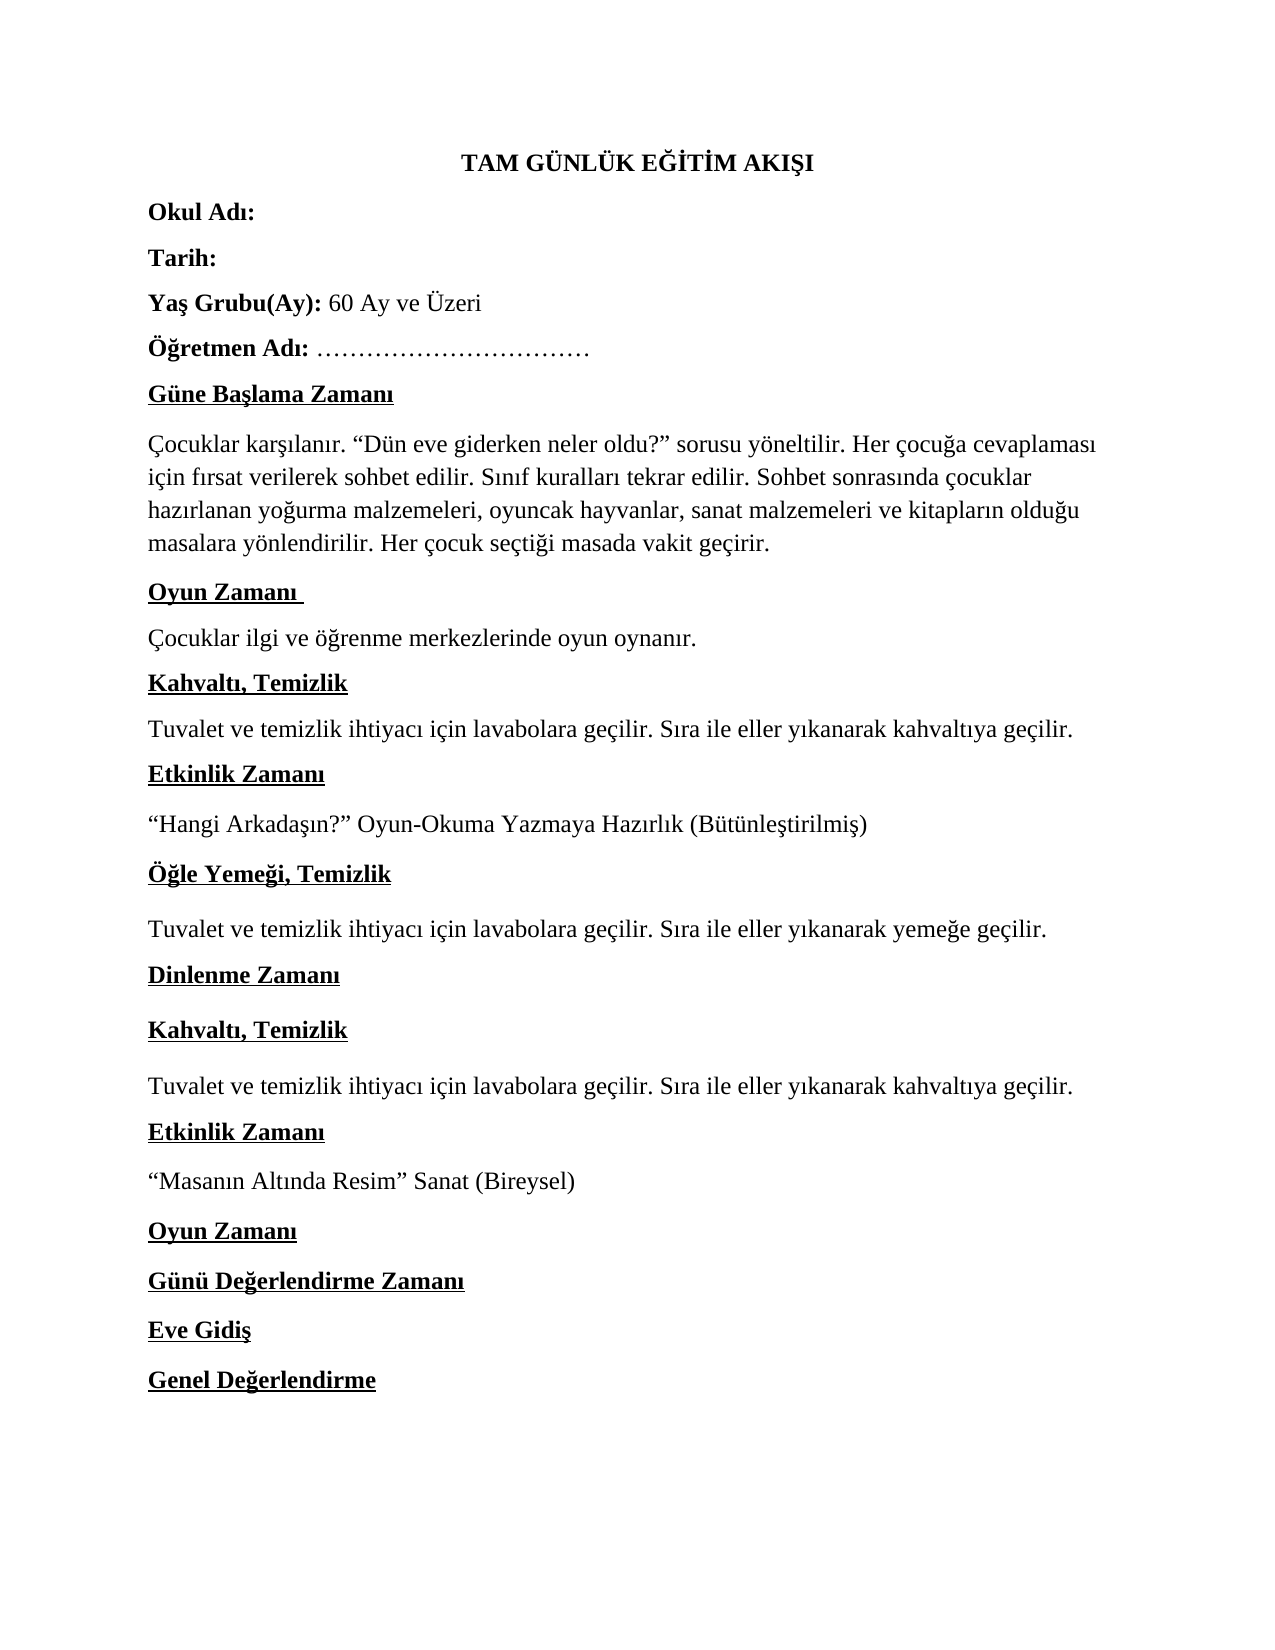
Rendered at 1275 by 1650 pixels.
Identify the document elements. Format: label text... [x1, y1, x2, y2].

text Tuvalet ve temizlik ihtiyacı için lavabolara geçilir. Sıra ile eller yıkanarak yemeğe geçilir. [148, 914, 1127, 943]
text Öğle Yemeği, Temizlik [148, 859, 1127, 888]
text Eve Gidiş [148, 1316, 1127, 1344]
text Genel Değerlendirme [148, 1365, 1127, 1394]
text Oyun Zamanı [148, 577, 1127, 606]
text Etkinlik Zamanı [148, 759, 1127, 788]
text TAM GÜNLÜK EĞİTİM AKIŞI [148, 148, 1127, 176]
text Okul Adı: [148, 197, 1127, 226]
text Tarih: [148, 243, 1127, 271]
text “Masanın Altında Resim” Sanat (Bireysel) [148, 1166, 1127, 1195]
text Tuvalet ve temizlik ihtiyacı için lavabolara geçilir. Sıra ile eller yıkanarak kahvaltıya geçilir. [148, 714, 1127, 743]
text Etkinlik Zamanı [148, 1117, 1127, 1146]
text Çocuklar karşılanır. “Dün eve giderken neler oldu?” sorusu yöneltilir. Her çocuğa cevaplaması için fırsat verilerek sohbet edilir. Sınıf kuralları tekrar edilir. Sohbet sonrasında çocuklar hazırlanan yoğurma malzemeleri, oyuncak hayvanlar, sanat malzemeleri ve kitapların olduğu masalara yönlendirilir. Her çocuk seçtiği masada vakit geçirir. [148, 429, 1127, 556]
text Kahvaltı, Temizlik [148, 668, 1127, 697]
text Güne Başlama Zamanı [148, 379, 1127, 408]
text Kahvaltı, Temizlik [148, 1016, 1127, 1044]
text Dinlenme Zamanı [148, 960, 1127, 989]
text Öğretmen Adı: …………………………… [148, 333, 1127, 362]
text Günü Değerlendirme Zamanı [148, 1266, 1127, 1294]
text “Hangi Arkadaşın?” Oyun-Okuma Yazmaya Hazırlık (Bütünleştirilmiş) [148, 809, 1127, 838]
text Çocuklar ilgi ve öğrenme merkezlerinde oyun oynanır. [148, 623, 1127, 652]
text Yaş Grubu(Ay): 60 Ay ve Üzeri [148, 288, 1127, 317]
text Tuvalet ve temizlik ihtiyacı için lavabolara geçilir. Sıra ile eller yıkanarak kahvaltıya geçilir. [148, 1071, 1127, 1100]
text Oyun Zamanı [148, 1216, 1127, 1245]
